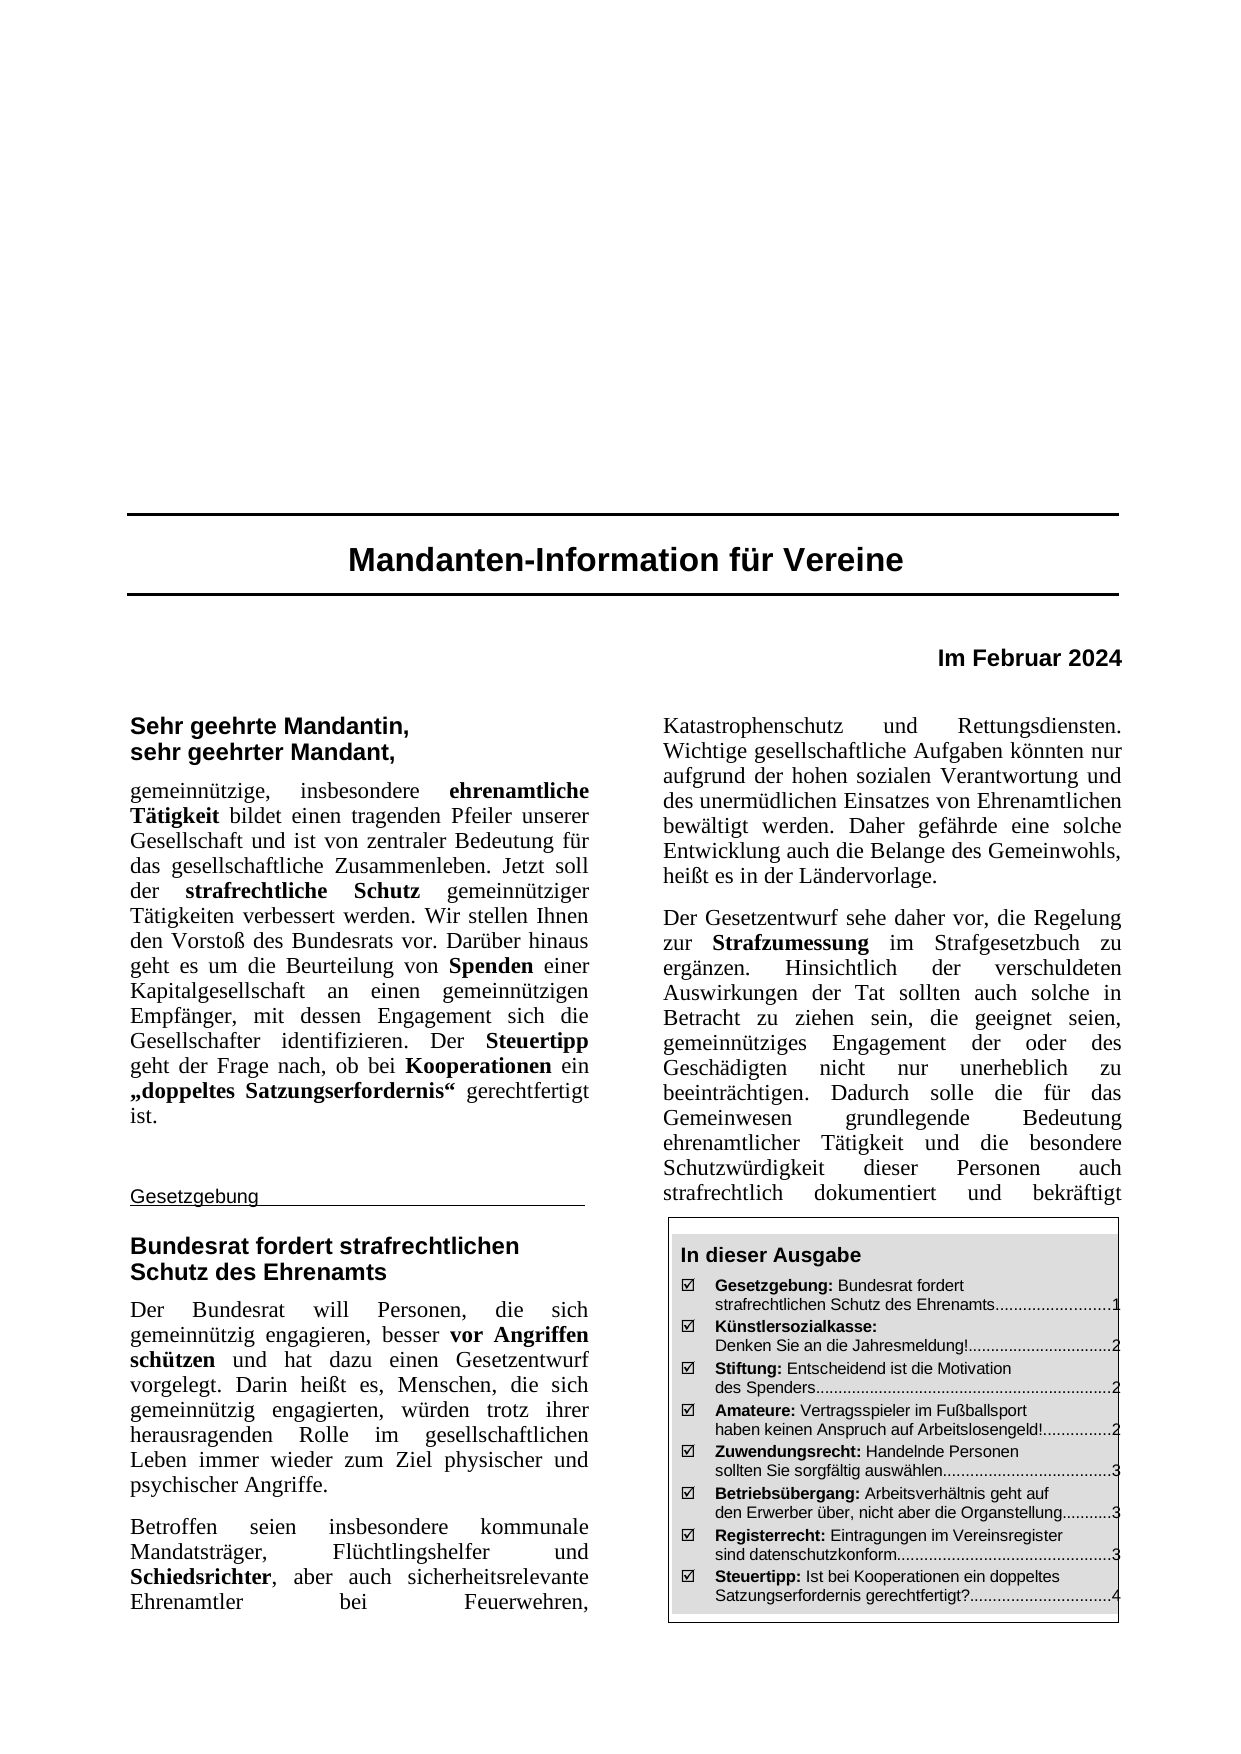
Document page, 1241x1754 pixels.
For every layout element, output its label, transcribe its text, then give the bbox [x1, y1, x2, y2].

text Gesetzgebung: Bundesrat fordert strafrechtlichen Schutz des Ehrenamts 1 [672, 1268, 1118, 1309]
text Stiftung: Entscheidend ist die Motivation des Spenders 2 [672, 1351, 1118, 1393]
text Betriebsübergang: Arbeitsverhältnis geht auf den Erwerber über, nicht aber die Organstellung 3 [672, 1476, 1118, 1518]
subtitle Gesetzgebung [130, 1186, 589, 1208]
text Betroffen seien insbesondere kommunale Mandatsträger, Flüchtlingshelfer und Schiedsrichter, aber auch sicherheitsrelevante Ehrenamtler bei Feuerwehren, Katastrophenschutz und Rettungsdiensten. Wichtige gesellschaftliche Aufgaben könnten nur aufgrund der hohen sozialen Verantwortung und des unermüdlichen Einsatzes von Ehrenamtlichen bewältigt werden. Daher gefährde eine solche Entwicklung auch die Belange des Gemeinwohls, heißt es in der Ländervorlage. [663, 713, 1122, 888]
subtitle Bundesrat fordert strafrechtlichen Schutz des Ehrenamts [130, 1233, 589, 1285]
text Der Gesetzentwurf sehe daher vor, die Regelung zur Strafzumessung im Strafgesetzbuch zu ergänzen. Hinsichtlich der verschuldeten Auswirkungen der Tat sollten auch solche in Betracht zu ziehen sein, die geeignet seien, gemeinnütziges Engagement der oder des Geschädigten nicht nur unerheblich zu beeinträchtigen. Dadurch solle die für das Gemeinwesen grundlegende Bedeutung ehrenamtlicher Tätigkeit und die besondere Schutzwürdigkeit dieser Personen auch strafrechtlich dokumentiert und bekräftigt werden. [663, 905, 1122, 1205]
text Künstlersozialkasse: Denken Sie an die Jahresmeldung! 2 [672, 1309, 1118, 1351]
text In dieser Ausgabe [672, 1234, 1118, 1268]
text Betroffen seien insbesondere kommunale Mandatsträger, Flüchtlingshelfer und Schiedsrichter, aber auch sicherheitsrelevante Ehrenamtler bei Feuerwehren, Katastrophenschutz und Rettungsdiensten. Wichtige gesellschaftliche Aufgaben könnten nur aufgrund der hohen sozialen Verantwortung und des unermüdlichen Einsatzes von Ehrenamtlichen bewältigt werden. Daher gefährde eine solche Entwicklung auch die Belange des Gemeinwohls, heißt es in der Ländervorlage. [130, 1514, 589, 1614]
text Der Bundesrat will Personen, die sich gemeinnützig engagieren, besser vor Angriffen schützen und hat dazu einen Gesetzentwurf vorgelegt. Darin heißt es, Menschen, die sich gemeinnützig engagierten, würden trotz ihrer herausragenden Rolle im gesellschaftlichen Leben immer wieder zum Ziel physischer und psychischer Angriffe. [130, 1298, 589, 1498]
text Zuwendungsrecht: Handelnde Personen sollten Sie sorgfältig auswählen 3 [672, 1434, 1118, 1476]
text Registerrecht: Eintragungen im Vereinsregister sind datenschutzkonform 3 [672, 1518, 1118, 1559]
text Amateure: Vertragsspieler im Fußballsport haben keinen Anspruch auf Arbeitslosengeld! 2 [672, 1393, 1118, 1434]
text Steuertipp: Ist bei Kooperationen ein doppeltes Satzungserfordernis gerechtfertigt? 4 [672, 1559, 1118, 1614]
text gemeinnützige, insbesondere ehrenamtliche Tätigkeit bildet einen tragenden Pfeiler unserer Gesellschaft und ist von zentraler Bedeutung für das gesellschaftliche Zusammenleben. Jetzt soll der strafrechtliche Schutz gemeinnütziger Tätigkeiten verbessert werden. Wir stellen Ihnen den Vorstoß des Bundesrats vor. Darüber hinaus geht es um die Beurteilung von Spenden einer Kapitalgesellschaft an einen gemeinnützigen Empfänger, mit dessen Engagement sich die Gesellschafter identifizieren. Der Steuertipp geht der Frage nach, ob bei Kooperationen ein „doppeltes Satzungserfordernis“ gerechtfertigt ist. [130, 778, 589, 1128]
text Sehr geehrte Mandantin, sehr geehrter Mandant, [130, 713, 589, 766]
